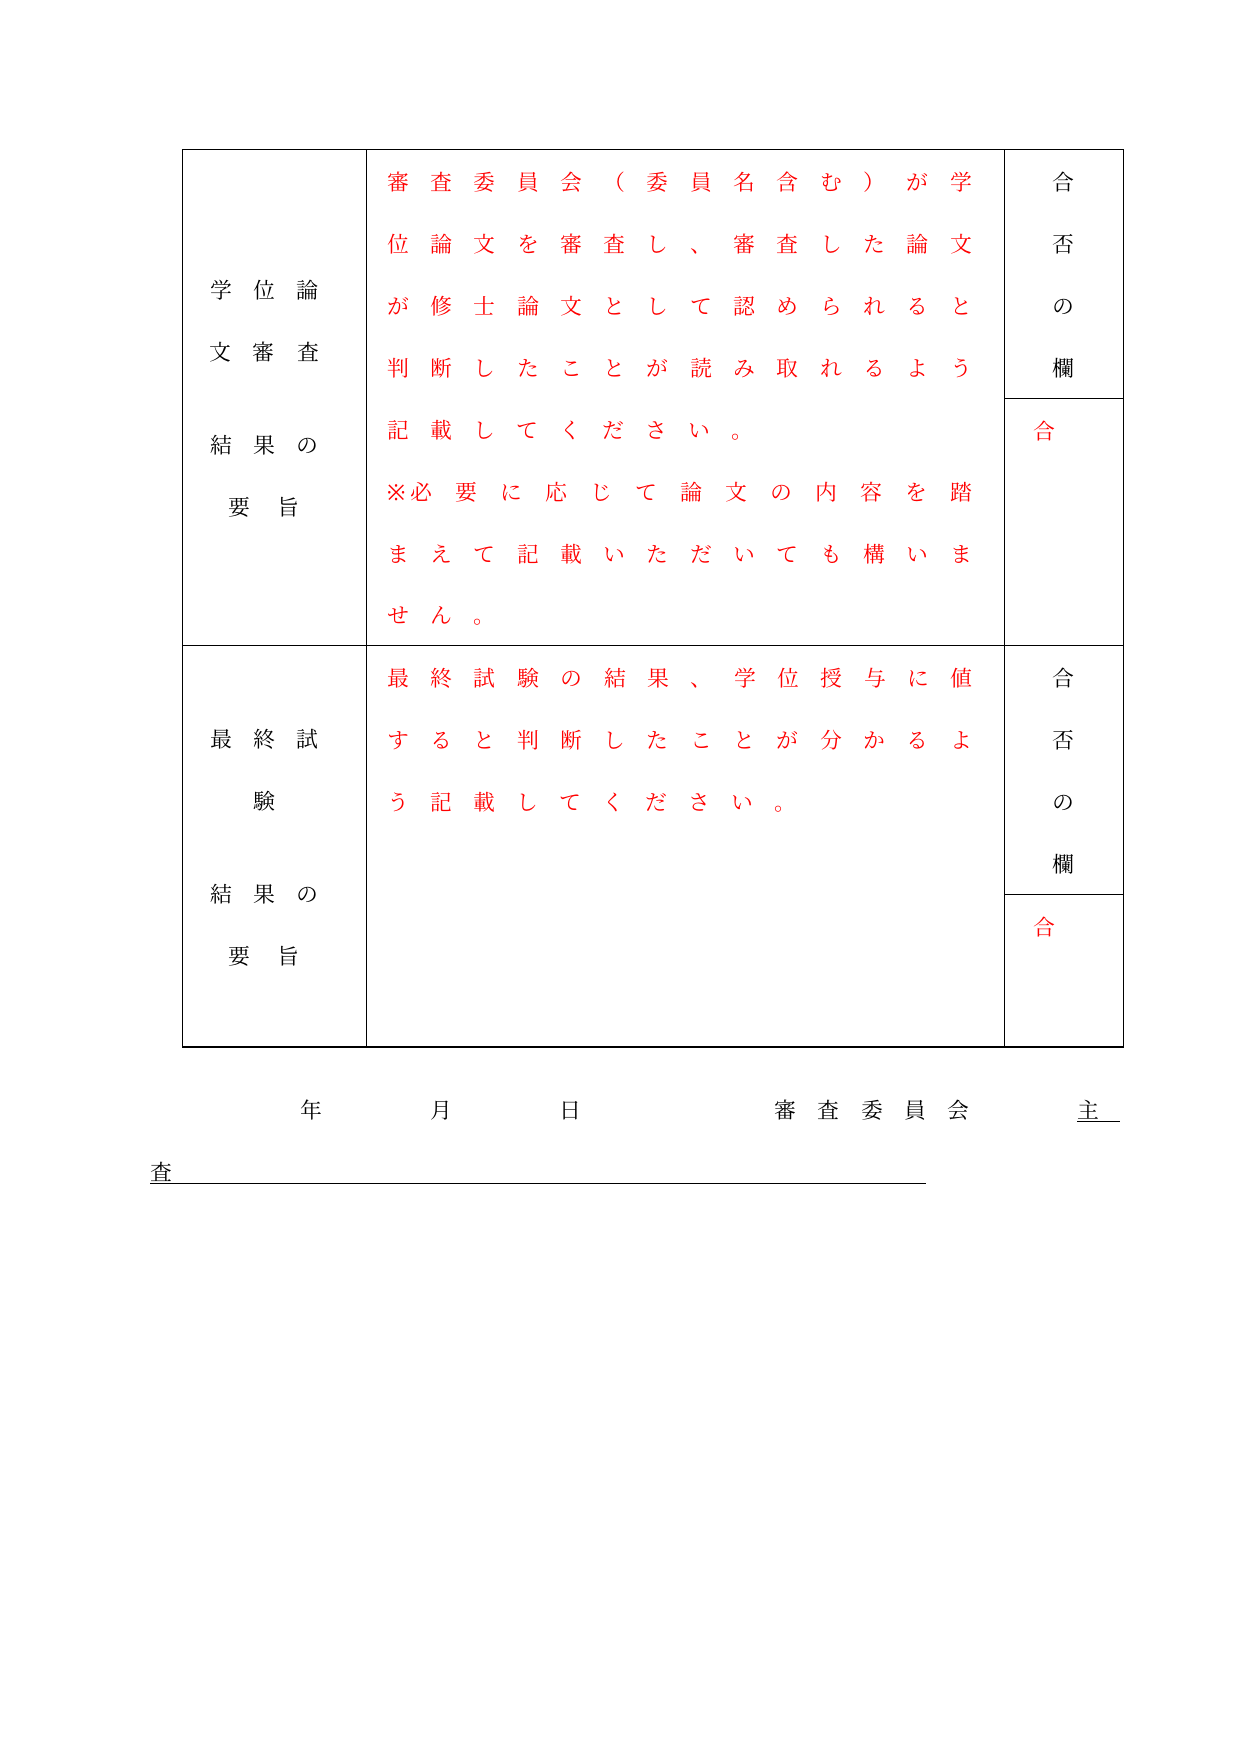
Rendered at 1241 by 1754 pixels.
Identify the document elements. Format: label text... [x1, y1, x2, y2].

table_header 学位論文審査 結果の要旨 [183, 150, 366, 645]
table_cell 合 [1005, 399, 1123, 645]
table_cell 最終試験の結果、学位授与に値すると判断したことが分かるよう記載してください。 [367, 646, 1004, 1046]
table_cell 最終試験 結果の要旨 [183, 646, 366, 1046]
table_cell 合否の欄 [1005, 646, 1123, 894]
table_cell 合 [1005, 895, 1123, 1046]
table_header 審査委員会（委員名含む）が学位論文を審査し、審査した論文が修士論文として認められると判断したことが読み取れるよう記載してください。 ※必要に応じて論文の内容を踏まえて記載いただいても構いません。 [367, 150, 1004, 645]
table_header 合否の欄 [1005, 150, 1123, 398]
text 年 月 日 審査委員会 主査 [150, 1078, 1120, 1202]
